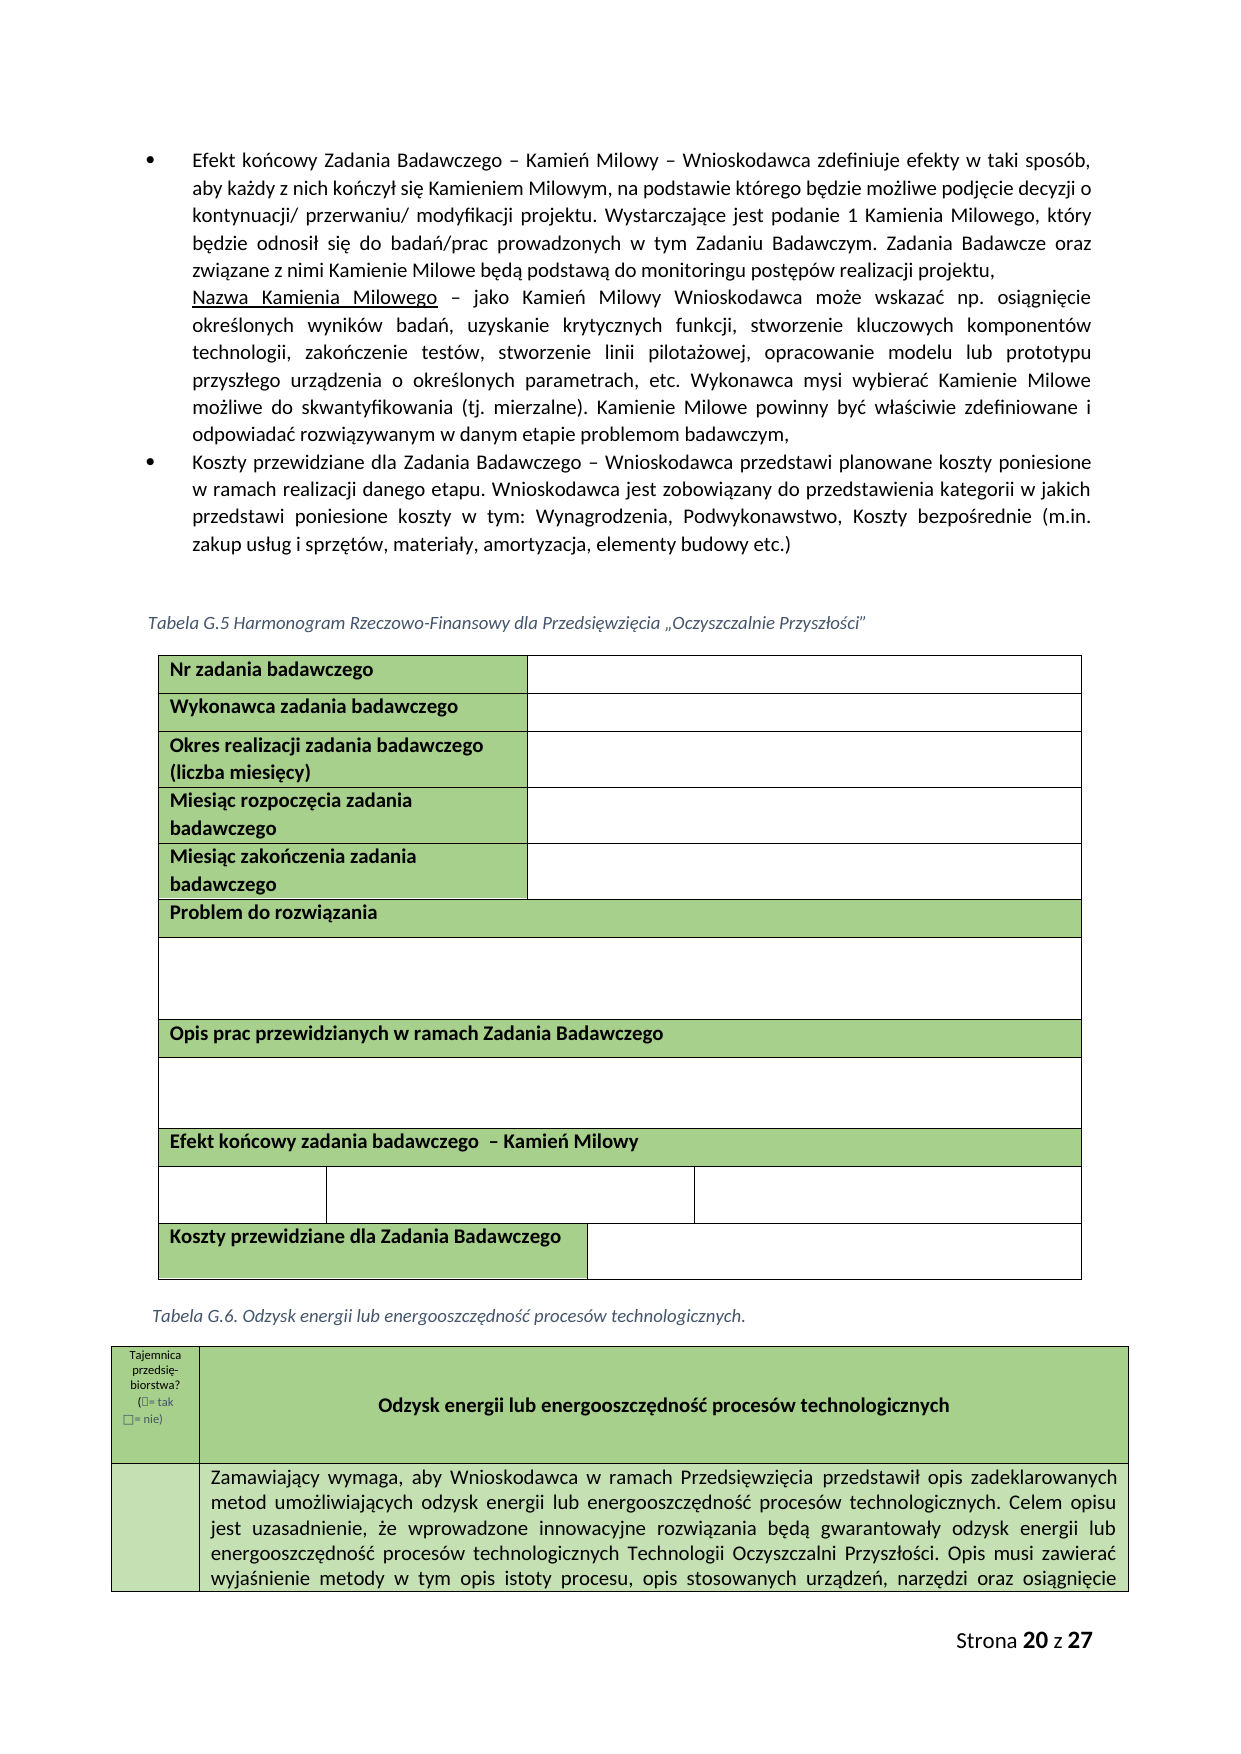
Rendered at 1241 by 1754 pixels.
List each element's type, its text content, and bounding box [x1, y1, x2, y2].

table_cell [588, 1224, 1081, 1278]
table_header Tajemnica przedsię-biorstwa? (= tak □= nie) [112, 1347, 199, 1463]
table_cell Miesiąc zakończenia zadania badawczego [159, 844, 527, 898]
text Nazwa Kamienia Milowego – jako Kamień Milowy Wnioskodawca może wskazać np. osiągnięcie określonych wyników badań, uzyskanie krytycznych funkcji, stworzenie kluczowych komponentów technologii, zakończenie testów, stworzenie linii pilotażowej, opracowanie modelu lub prototypu przyszłego urządzenia o określonych parametrach, etc. Wykonawca mysi wybierać Kamienie Milowe możliwe do skwantyfikowania (tj. mierzalne). Kamienie Milowe powinny być właściwie zdefiniowane i odpowiadać rozwiązywanym w danym etapie problemom badawczym, [192, 284, 1093, 447]
table_cell Koszty przewidziane dla Zadania Badawczego [159, 1224, 587, 1278]
table_cell Miesiąc rozpoczęcia zadania badawczego [159, 788, 527, 843]
table_cell [159, 938, 1081, 1019]
table_cell [528, 844, 1081, 898]
table_cell Opis prac przewidzianych w ramach Zadania Badawczego [159, 1020, 1081, 1057]
table_header Nr zadania badawczego [159, 656, 527, 693]
table_cell [528, 788, 1081, 843]
list Efekt końcowy Zadania Badawczego – Kamień Milowy – Wnioskodawca zdefiniuje efekty w taki sposób, aby każdy z nich kończył się Kamieniem Milowym, na podstawie którego będzie możliwe podjęcie decyzji o kontynuacji/ przerwaniu/ modyfikacji projektu. Wystarczające jest podanie 1 Kamienia Milowego, który będzie odnosił się do badań/prac prowadzonych w tym Zadaniu Badawczym. Zadania Badawcze oraz związane z nimi Kamienie Milowe będą podstawą do monitoringu postępów realizacji projektu, [147, 148, 1093, 283]
list Koszty przewidziane dla Zadania Badawczego – Wnioskodawca przedstawi planowane koszty poniesione w ramach realizacji danego etapu. Wnioskodawca jest zobowiązany do przedstawienia kategorii w jakich przedstawi poniesione koszty w tym: Wynagrodzenia, Podwykonawstwo, Koszty bezpośrednie (m.in. zakup usług i sprzętów, materiały, amortyzacja, elementy budowy etc.) [147, 449, 1093, 557]
table_cell Wykonawca zadania badawczego [159, 694, 527, 731]
table_cell [327, 1167, 694, 1223]
table_header [528, 656, 1081, 693]
table_cell [528, 694, 1081, 731]
table_header Odzysk energii lub energooszczędność procesów technologicznych [200, 1347, 1128, 1463]
table_cell [695, 1167, 1081, 1223]
table_cell [528, 732, 1081, 787]
text Tabela G.6. Odzysk energii lub energooszczędność procesów technologicznych. [148, 1304, 1093, 1327]
table_cell Okres realizacji zadania badawczego (liczba miesięcy) [159, 732, 527, 787]
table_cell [200, 1464, 1128, 1591]
table_cell Problem do rozwiązania [159, 900, 1081, 937]
text Tabela G.5 Harmonogram Rzeczowo-Finansowy dla Przedsięwzięcia „Oczyszczalnie Przyszłości” [148, 611, 1093, 634]
table_cell [112, 1464, 199, 1591]
table_cell Efekt końcowy zadania badawczego – Kamień Milowy [159, 1129, 1081, 1166]
table_cell [159, 1167, 326, 1223]
table_cell [159, 1058, 1081, 1127]
